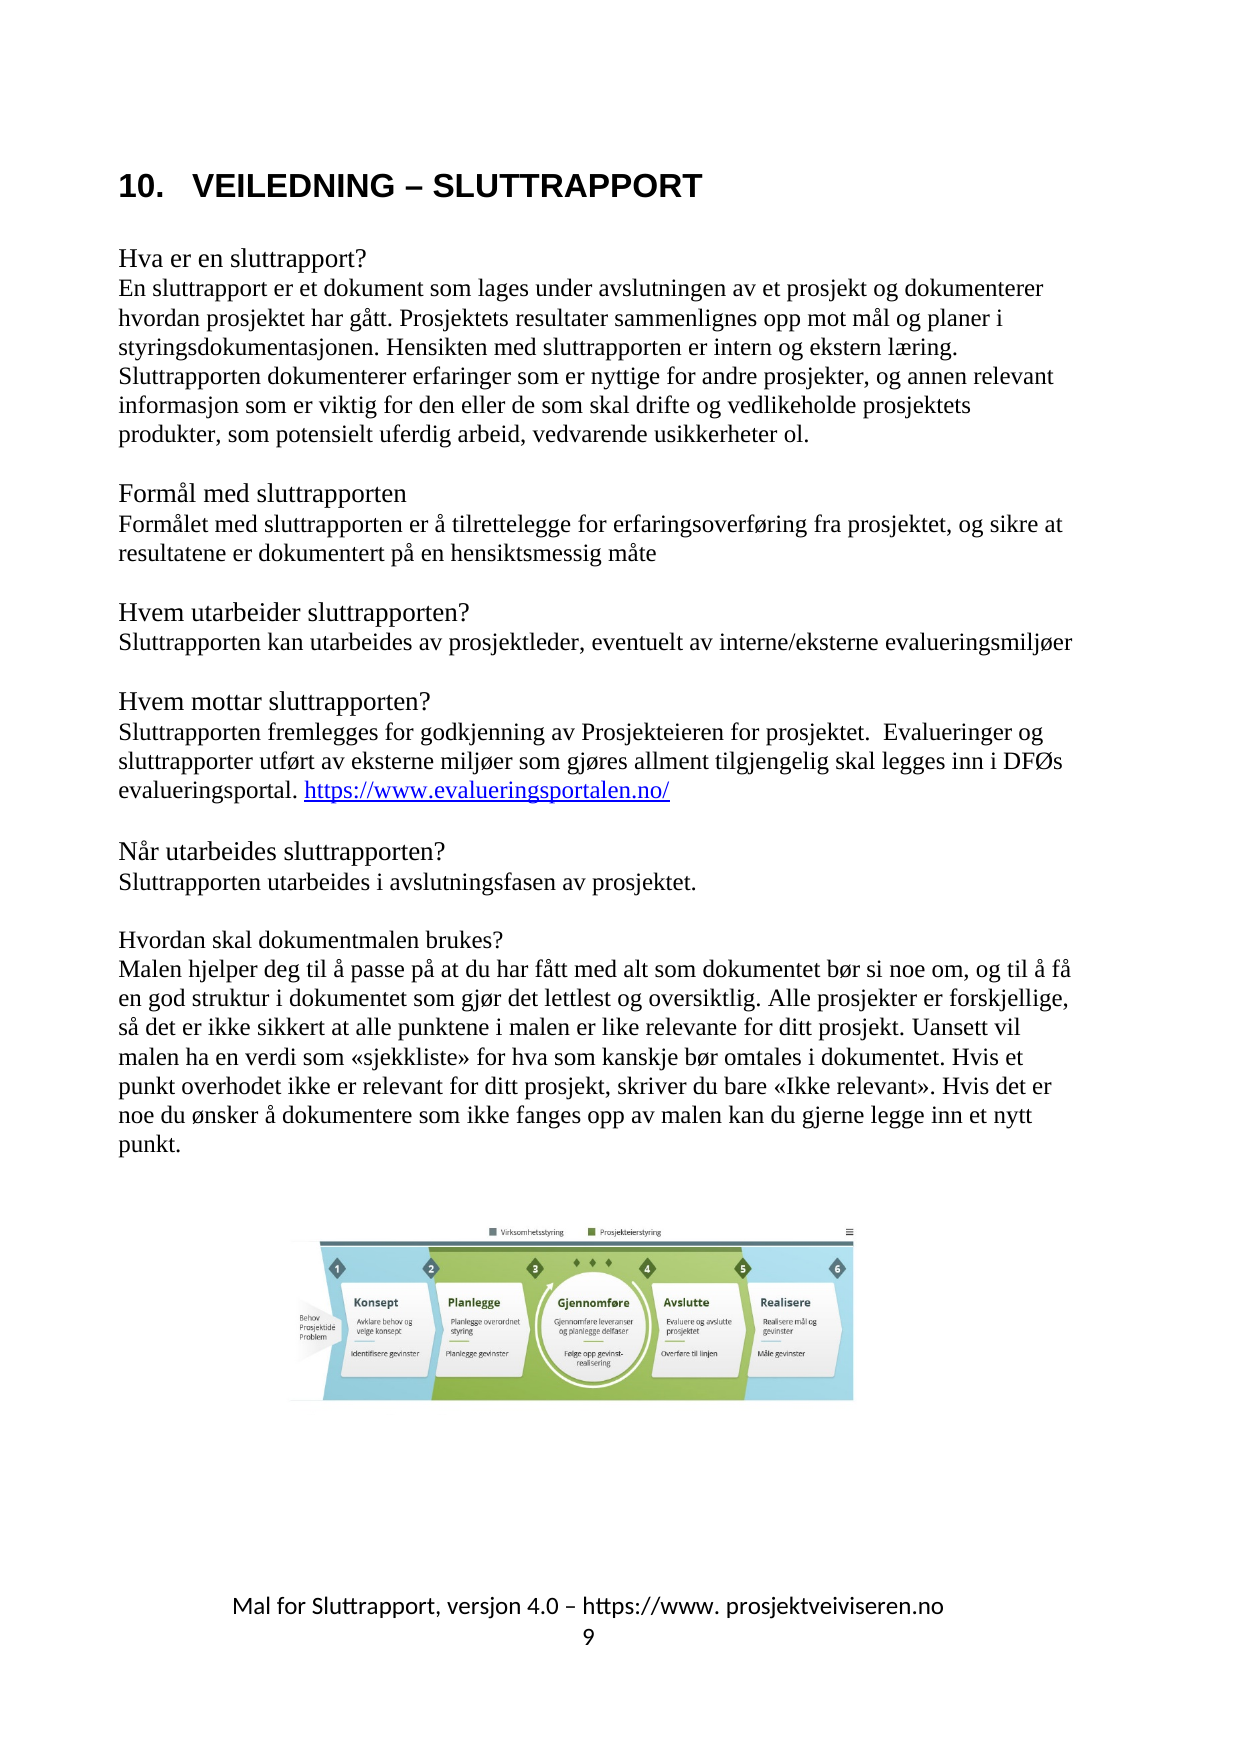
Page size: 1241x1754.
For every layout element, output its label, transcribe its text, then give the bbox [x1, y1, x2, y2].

text Formål med sluttrapporten [118, 477, 1078, 508]
text Sluttrapporten fremlegges for godkjenning av Prosjekteieren for prosjektet. Evalueringer og sluttrapporter utført av eksterne miljøer som gjøres allment tilgjengelig skal legges inn i DFØs evalueringsportal. https://www.evalueringsportalen.no/ [118, 716, 1078, 804]
text Når utarbeides sluttrapporten? [118, 835, 1078, 866]
text Formålet med sluttrapporten er å tilrettelegge for erfaringsoverføring fra prosjektet, og sikre at resultatene er dokumentert på en hensiktsmessig måte [118, 508, 1078, 567]
picture [280, 1216, 881, 1415]
text Hvem mottar sluttrapporten? [118, 685, 1078, 716]
text Sluttrapporten kan utarbeides av prosjektleder, eventuelt av interne/eksterne evalueringsmiljøer [118, 627, 1078, 656]
text En sluttrapport er et dokument som lages under avslutningen av et prosjekt og dokumenterer hvordan prosjektet har gått. Prosjektets resultater sammenlignes opp mot mål og planer i styringsdokumentasjonen. Hensikten med sluttrapporten er intern og ekstern læring. [118, 273, 1078, 361]
subtitle Veiledning – Sluttrapport [118, 166, 1078, 204]
text Hva er en sluttrapport? [118, 242, 1078, 273]
text Malen hjelper deg til å passe på at du har fått med alt som dokumentet bør si noe om, og til å få en god struktur i dokumentet som gjør det lettlest og oversiktlig. Alle prosjekter er forskjellige, så det er ikke sikkert at alle punktene i malen er like relevante for ditt prosjekt. Uansett vil malen ha en verdi som «sjekkliste» for hva som kanskje bør omtales i dokumentet. Hvis et punkt overhodet ikke er relevant for ditt prosjekt, skriver du bare «Ikke relevant». Hvis det er noe du ønsker å dokumentere som ikke fanges opp av malen kan du gjerne legge inn et nytt punkt. [118, 954, 1078, 1158]
text Sluttrapporten utarbeides i avslutningsfasen av prosjektet. [118, 866, 1078, 895]
text Hvem utarbeider sluttrapporten? [118, 596, 1078, 627]
text Hvordan skal dokumentmalen brukes? [118, 924, 1078, 954]
text Sluttrapporten dokumenterer erfaringer som er nyttige for andre prosjekter, og annen relevant informasjon som er viktig for den eller de som skal drifte og vedlikeholde prosjektets produkter, som potensielt uferdig arbeid, vedvarende usikkerheter ol. [118, 361, 1078, 448]
